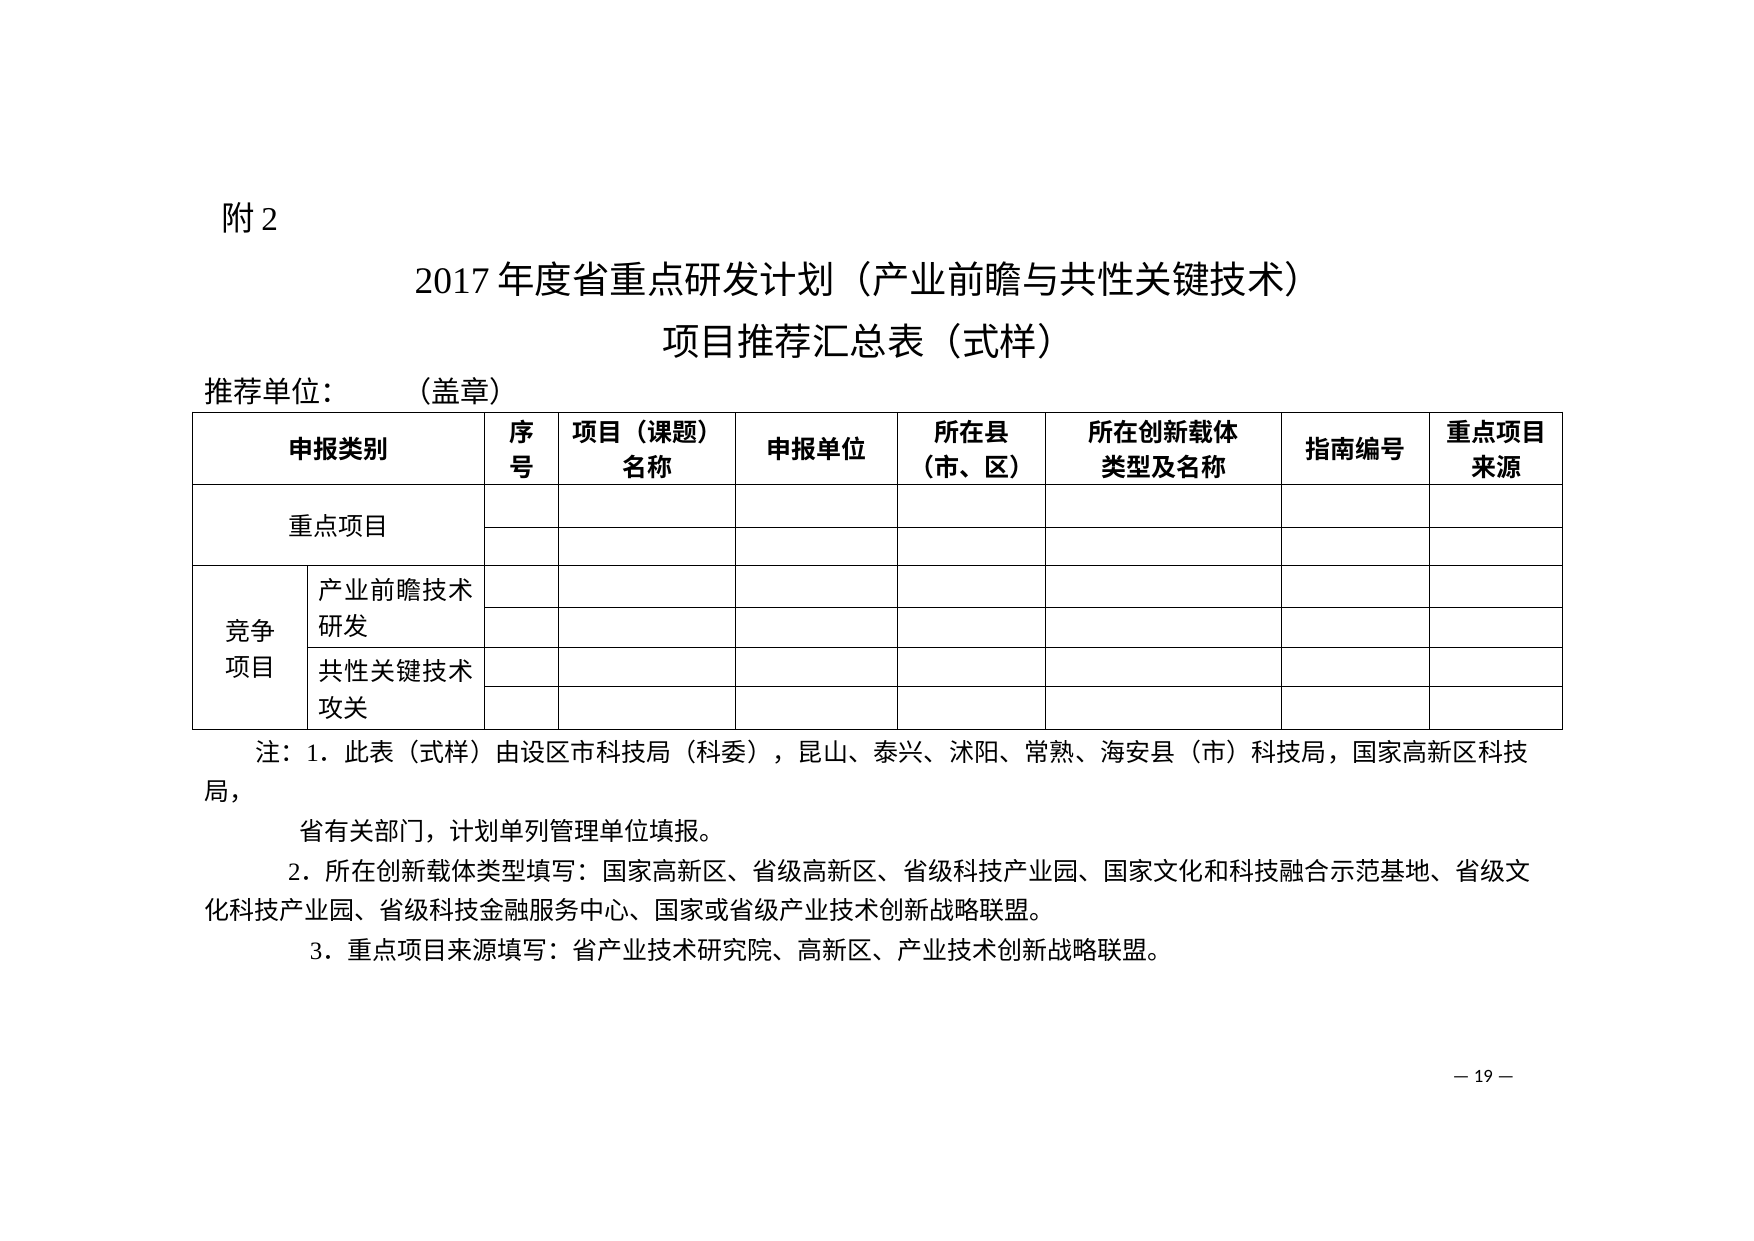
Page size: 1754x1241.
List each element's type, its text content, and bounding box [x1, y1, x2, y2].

table_cell [736, 528, 897, 565]
text 2017年度省重点研发计划（产业前瞻与共性关键技术） [204, 243, 1532, 304]
table_cell [1046, 608, 1281, 647]
table_cell 竞争 项目 [193, 566, 307, 728]
table_cell [736, 566, 897, 607]
table_cell [1046, 528, 1281, 565]
table_cell [485, 566, 558, 607]
table_cell [559, 528, 735, 565]
table_cell 产业前瞻技术研发 [308, 566, 484, 647]
table_cell [1282, 485, 1429, 527]
text 2．所在创新载体类型填写：国家高新区、省级高新区、省级科技产业园、国家文化和科技融合示范基地、省级文化科技产业园、省级科技金融服务中心、国家或省级产业技术创新战略联盟。 [204, 848, 1532, 927]
table_cell [1046, 485, 1281, 527]
table_cell [559, 566, 735, 607]
table_cell [559, 687, 735, 728]
table_cell [1282, 687, 1429, 728]
table_cell [1046, 566, 1281, 607]
table_cell [559, 485, 735, 527]
table_header 序 号 [485, 413, 558, 483]
table_cell [898, 687, 1045, 728]
text 注：1．此表（式样）由设区市科技局（科委），昆山、泰兴、沭阳、常熟、海安县（市）科技局，国家高新区科技局， [204, 730, 1532, 809]
table_cell [1282, 608, 1429, 647]
table_cell [736, 485, 897, 527]
table_cell [559, 648, 735, 686]
table_cell [1430, 566, 1562, 607]
table_cell [898, 485, 1045, 527]
table_header 重点项目来源 [1430, 413, 1562, 483]
table_cell [1430, 687, 1562, 728]
table_cell [898, 648, 1045, 686]
table_cell 共性关键技术攻关 [308, 648, 484, 728]
table_header 申报类别 [193, 413, 484, 483]
table_cell [1282, 528, 1429, 565]
text 项目推荐汇总表（式样） [204, 304, 1532, 366]
text 省有关部门，计划单列管理单位填报。 [204, 809, 1532, 848]
table_cell [559, 608, 735, 647]
table_cell [898, 566, 1045, 607]
table_header 指南编号 [1282, 413, 1429, 483]
table_cell [898, 608, 1045, 647]
table_cell [485, 608, 558, 647]
table_cell [1282, 566, 1429, 607]
table_header 项目（课题）名称 [559, 413, 735, 483]
table_cell [485, 648, 558, 686]
table_cell [736, 648, 897, 686]
table_cell [485, 528, 558, 565]
table_cell [1430, 608, 1562, 647]
table_header 所在创新载体 类型及名称 [1046, 413, 1281, 483]
table_cell [898, 528, 1045, 565]
table_cell [1430, 528, 1562, 565]
text 3．重点项目来源填写：省产业技术研究院、高新区、产业技术创新战略联盟。 [204, 927, 1532, 967]
table_header 所在县 （市、区） [898, 413, 1045, 483]
table_header 申报单位 [736, 413, 897, 483]
table_cell [1430, 485, 1562, 527]
table_cell [736, 687, 897, 728]
table_cell [1046, 648, 1281, 686]
text 附2 [204, 181, 1532, 243]
table_cell [1046, 687, 1281, 728]
table_cell 重点项目 [193, 485, 484, 565]
table_cell [1430, 648, 1562, 686]
table_cell [485, 687, 558, 728]
table_cell [485, 485, 558, 527]
table_cell [1282, 648, 1429, 686]
text 推荐单位： （盖章） [204, 366, 1532, 412]
table_cell [736, 608, 897, 647]
